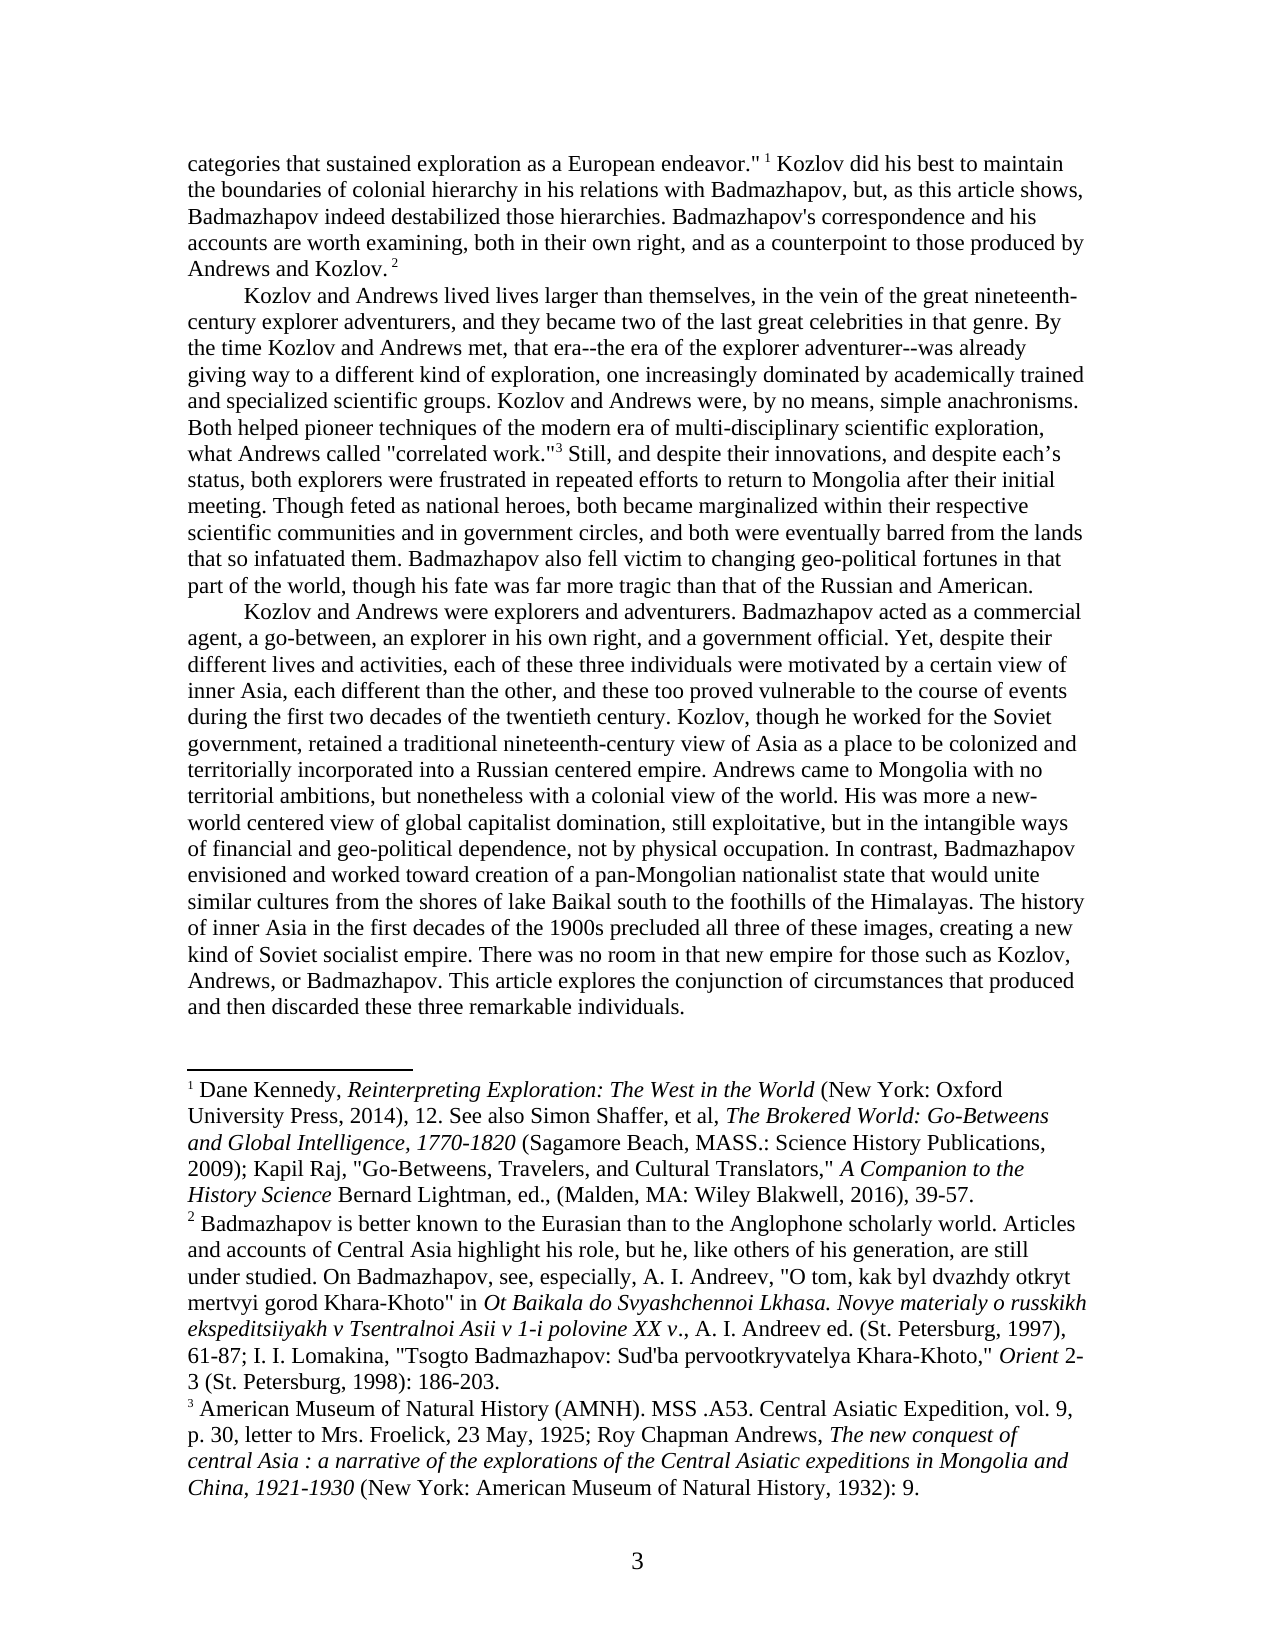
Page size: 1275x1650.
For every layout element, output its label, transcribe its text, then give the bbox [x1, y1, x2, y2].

text Kozlov and Andrews were explorers and adventurers. Badmazhapov acted as a commercial agent, a go-between, an explorer in his own right, and a government official. Yet, despite their different lives and activities, each of these three individuals were motivated by a certain view of inner Asia, each different than the other, and these too proved vulnerable to the course of events during the first two decades of the twentieth century. Kozlov, though he worked for the Soviet government, retained a traditional nineteenth-century view of Asia as a place to be colonized and territorially incorporated into a Russian centered empire. Andrews came to Mongolia with no territorial ambitions, but nonetheless with a colonial view of the world. His was more a new-world centered view of global capitalist domination, still exploitative, but in the intangible ways of financial and geo-political dependence, not by physical occupation. In contrast, Badmazhapov envisioned and worked toward creation of a pan-Mongolian nationalist state that would unite similar cultures from the shores of lake Baikal south to the foothills of the Himalayas. The history of inner Asia in the first decades of the 1900s precluded all three of these images, creating a new kind of Soviet socialist empire. There was no room in that new empire for those such as Kozlov, Andrews, or Badmazhapov. This article explores the conjunction of circumstances that produced and then discarded these three remarkable individuals. [187, 598, 1087, 1020]
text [187, 150, 1087, 282]
text Kozlov and Andrews lived lives larger than themselves, in the vein of the great nineteenth-century explorer adventurers, and they became two of the last great celebrities in that genre. By the time Kozlov and Andrews met, that era--the era of the explorer adventurer--was already giving way to a different kind of exploration, one increasingly dominated by academically trained and specialized scientific groups. Kozlov and Andrews were, by no means, simple anachronisms. Both helped pioneer techniques of the modern era of multi-disciplinary scientific exploration, what Andrews called "correlated work." Still, and despite their innovations, and despite each’s status, both explorers were frustrated in repeated efforts to return to Mongolia after their initial meeting. Though feted as national heroes, both became marginalized within their respective scientific communities and in government circles, and both were eventually barred from the lands that so infatuated them. Badmazhapov also fell victim to changing geo-political fortunes in that part of the world, though his fate was far more tragic than that of the Russian and American. [187, 282, 1087, 598]
